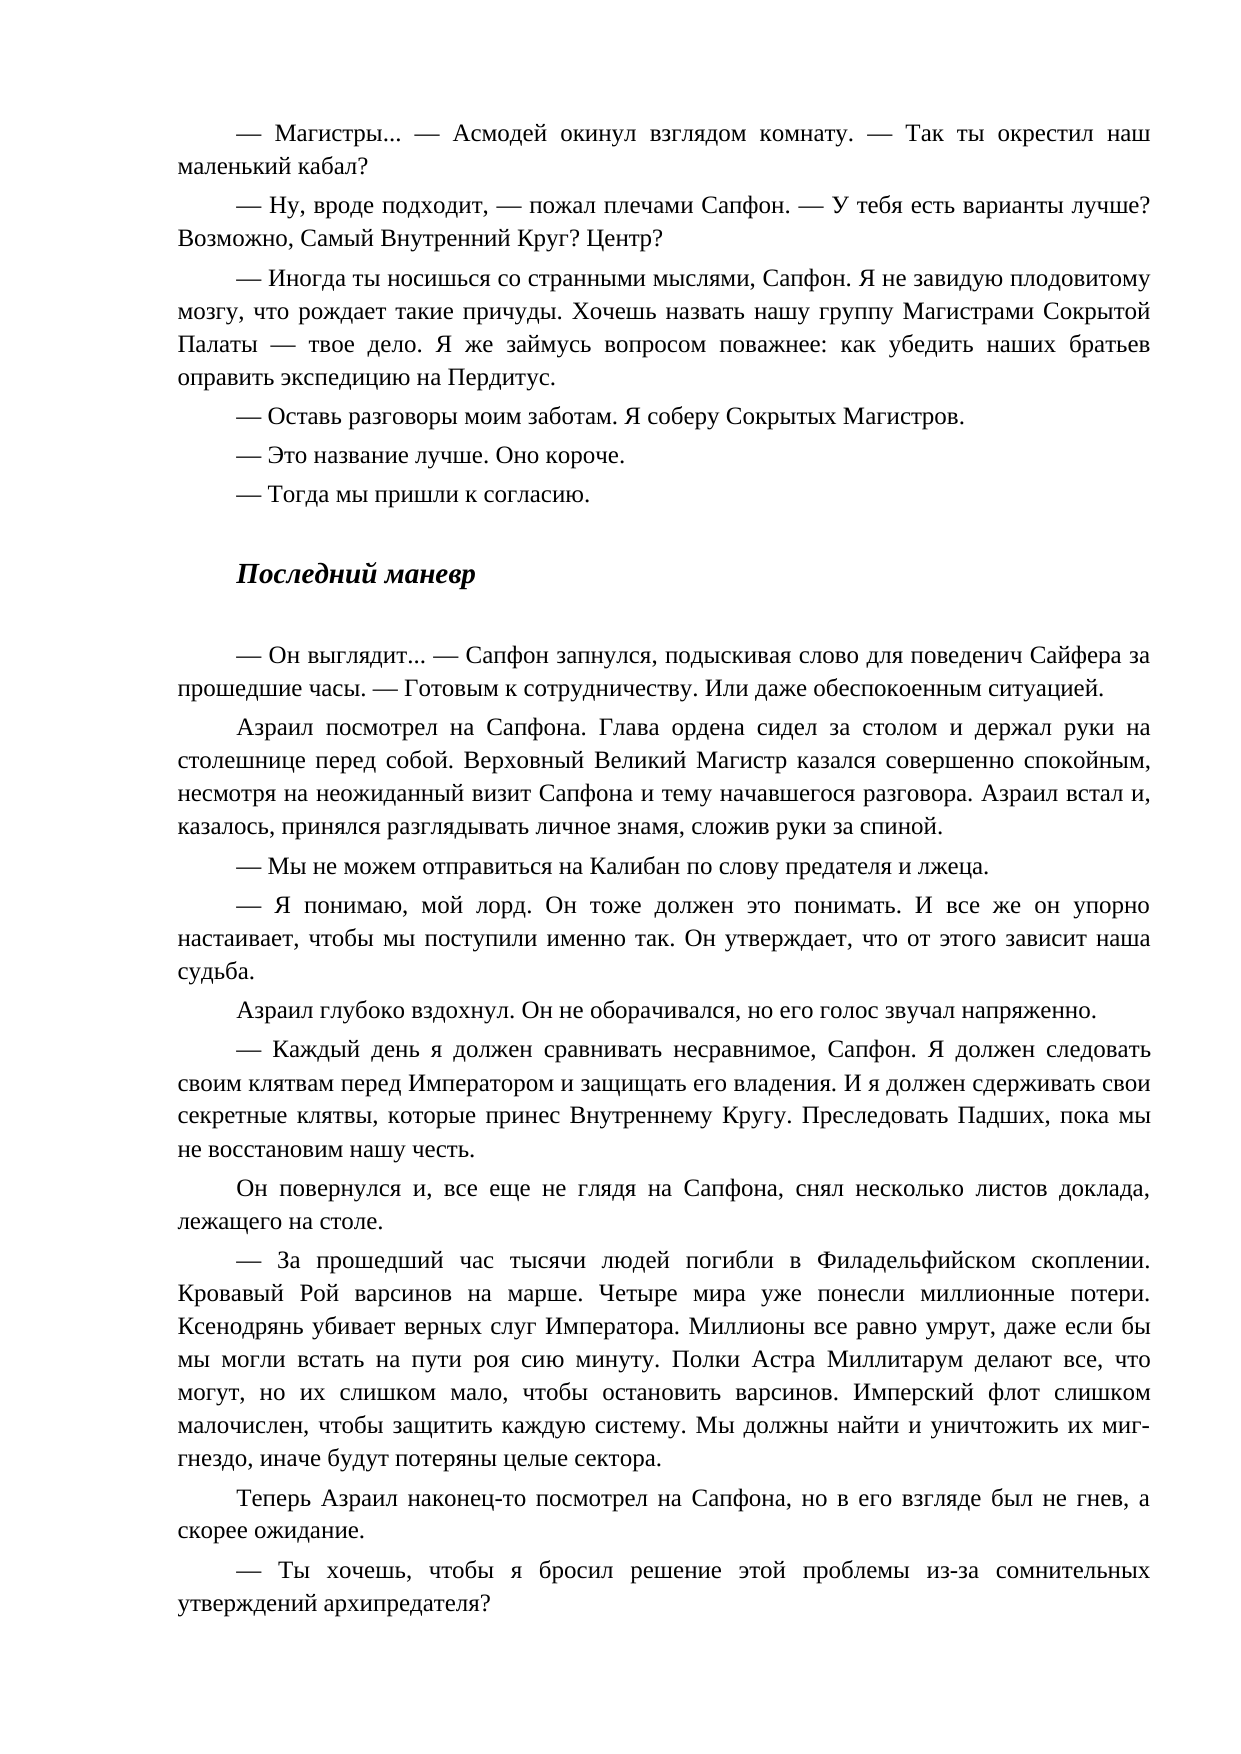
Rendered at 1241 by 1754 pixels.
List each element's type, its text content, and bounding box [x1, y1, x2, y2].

text — Я понимаю, мой лорд. Он тоже должен это понимать. И все же он упорно настаивает, чтобы мы поступили именно так. Он утверждает, что от этого зависит наша судьба. [177, 890, 1152, 985]
text — Иногда ты носишься со странными мыслями, Сапфон. Я не завидую плодовитому мозгу, что рождает такие причуды. Хочешь назвать нашу группу Магистрами Сокрытой Палаты — твое дело. Я же займусь вопросом поважнее: как убедить наших братьев оправить экспедицию на Пердитус. [177, 263, 1152, 391]
text — Это название лучше. Оно короче. [177, 440, 1152, 469]
text Теперь Азраил наконец-то посмотрел на Сапфона, но в его взгляде был не гнев, а скорее ожидание. [177, 1483, 1152, 1544]
text — Мы не можем отправиться на Калибан по слову предателя и лжеца. [177, 851, 1152, 879]
subtitle Последний маневр [177, 556, 1152, 589]
text Азраил посмотрел на Сапфона. Глава ордена сидел за столом и держал руки на столешнице перед собой. Верховный Великий Магистр казался совершенно спокойным, несмотря на неожиданный визит Сапфона и тему начавшегося разговора. Азраил встал и, казалось, принялся разглядывать личное знамя, сложив руки за спиной. [177, 712, 1152, 840]
text — Ну, вроде подходит, — пожал плечами Сапфон. — У тебя есть варианты лучше? Возможно, Самый Внутренний Круг? Центр? [177, 190, 1152, 252]
text — Ты хочешь, чтобы я бросил решение этой проблемы из-за сомнительных утверждений архипредателя? [177, 1555, 1152, 1617]
text — Магистры... — Асмодей окинул взглядом комнату. — Так ты окрестил наш маленький кабал? [177, 118, 1152, 180]
text — Он выглядит... — Сапфон запнулся, подыскивая слово для поведенич Сайфера за прошедшие часы. — Готовым к сотрудничеству. Или даже обеспокоенным ситуацией. [177, 640, 1152, 702]
text Он повернулся и, все еще не глядя на Сапфона, снял несколько листов доклада, лежащего на столе. [177, 1173, 1152, 1235]
text Азраил глубоко вздохнул. Он не оборачивался, но его голос звучал напряженно. [177, 995, 1152, 1024]
text — Оставь разговоры моим заботам. Я соберу Сокрытых Магистров. [177, 401, 1152, 430]
text — Тогда мы пришли к согласию. [177, 479, 1152, 508]
text — Каждый день я должен сравнивать несравнимое, Сапфон. Я должен следовать своим клятвам перед Императором и защищать его владения. И я должен сдерживать свои секретные клятвы, которые принес Внутреннему Кругу. Преследовать Падших, пока мы не восстановим нашу честь. [177, 1034, 1152, 1162]
text — За прошедший час тысячи людей погибли в Филадельфийском скоплении. Кровавый Рой варсинов на марше. Четыре мира уже понесли миллионные потери. Ксенодрянь убивает верных слуг Императора. Миллионы все равно умрут, даже если бы мы могли встать на пути роя сию минуту. Полки Астра Миллитарум делают все, что могут, но их слишком мало, чтобы остановить варсинов. Имперский флот слишком малочислен, чтобы защитить каждую систему. Мы должны найти и уничтожить их миг-гнездо, иначе будут потеряны целые сектора. [177, 1245, 1152, 1472]
